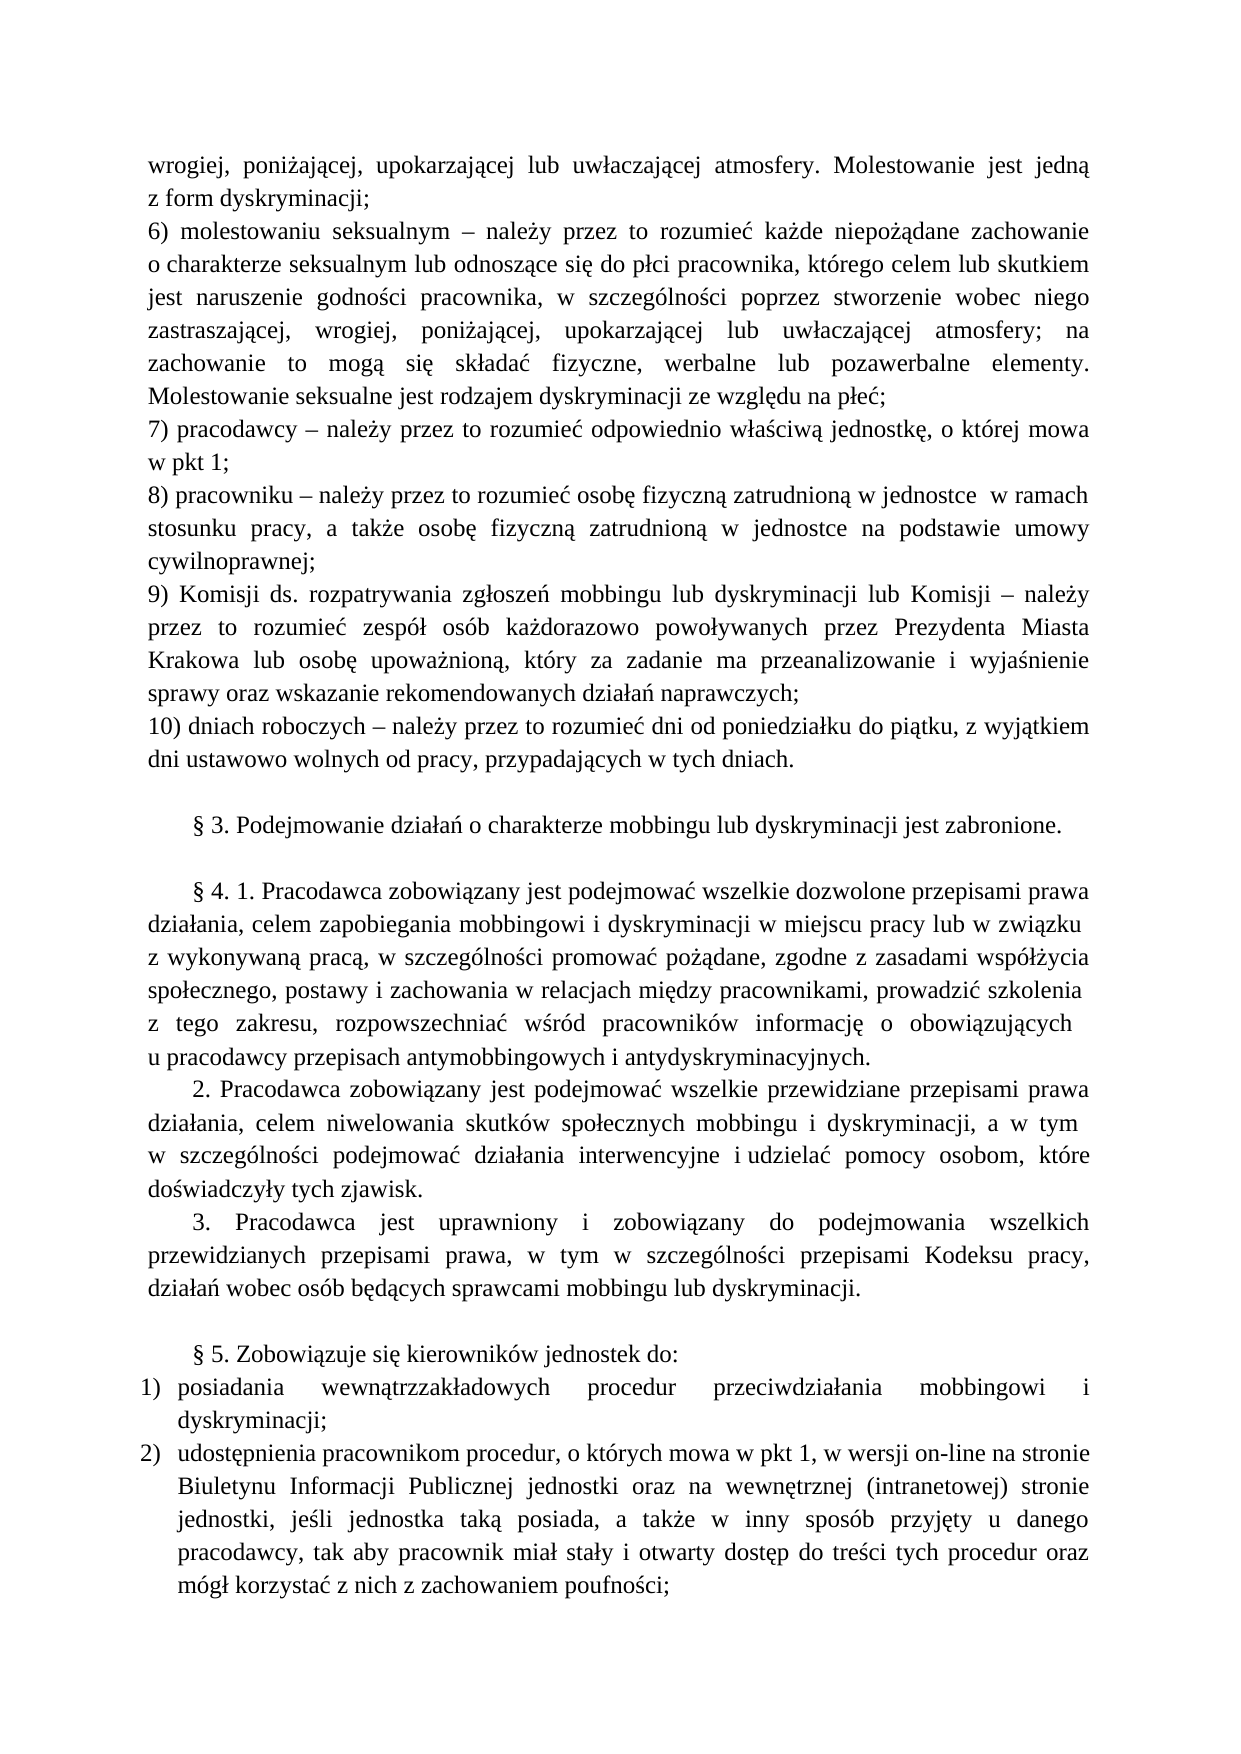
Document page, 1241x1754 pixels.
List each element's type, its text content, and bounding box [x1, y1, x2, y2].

text 7) pracodawcy – należy przez to rozumieć odpowiednio właściwą jednostkę, o której mowa w pkt 1; [148, 414, 1090, 476]
text 2. Pracodawca zobowiązany jest podejmować wszelkie przewidziane przepisami prawa działania, celem niwelowania skutków społecznych mobbingu i dyskryminacji, a w tym w szczególności podejmować działania interwencyjne i udzielać pomocy osobom, które doświadczyły tych zjawisk. [148, 1074, 1090, 1202]
list posiadania wewnątrzzakładowych procedur przeciwdziałania mobbingowi i dyskryminacji; [140, 1372, 1090, 1433]
list udostępnienia pracownikom procedur, o których mowa w pkt 1, w wersji on-line na stronie Biuletynu Informacji Publicznej jednostki oraz na wewnętrznej (intranetowej) stronie jednostki, jeśli jednostka taką posiada, a także w inny sposób przyjęty u danego pracodawcy, tak aby pracownik miał stały i otwarty dostęp do treści tych procedur oraz mógł korzystać z nich z zachowaniem poufności; [140, 1438, 1090, 1599]
text § 3. Podejmowanie działań o charakterze mobbingu lub dyskryminacji jest zabronione. [148, 810, 1090, 839]
text 8) pracowniku – należy przez to rozumieć osobę fizyczną zatrudnioną w jednostce w ramach stosunku pracy, a także osobę fizyczną zatrudnioną w jednostce na podstawie umowy cywilnoprawnej; [148, 480, 1090, 575]
text § 4. 1. Pracodawca zobowiązany jest podejmować wszelkie dozwolone przepisami prawa działania, celem zapobiegania mobbingowi i dyskryminacji w miejscu pracy lub w związku z wykonywaną pracą, w szczególności promować pożądane, zgodne z zasadami współżycia społecznego, postawy i zachowania w relacjach między pracownikami, prowadzić szkolenia z tego zakresu, rozpowszechniać wśród pracowników informację o obowiązujących u pracodawcy przepisach antymobbingowych i antydyskryminacyjnych. [148, 876, 1090, 1070]
text 3. Pracodawca jest uprawniony i zobowiązany do podejmowania wszelkich przewidzianych przepisami prawa, w tym w szczególności przepisami Kodeksu pracy, działań wobec osób będących sprawcami mobbingu lub dyskryminacji. [148, 1207, 1090, 1301]
text § 5. Zobowiązuje się kierowników jednostek do: [148, 1339, 1090, 1367]
text 10) dniach roboczych – należy przez to rozumieć dni od poniedziałku do piątku, z wyjątkiem dni ustawowo wolnych od pracy, przypadających w tych dniach. [148, 711, 1090, 773]
text 9) Komisji ds. rozpatrywania zgłoszeń mobbingu lub dyskryminacji lub Komisji – należy przez to rozumieć zespół osób każdorazowo powoływanych przez Prezydenta Miasta Krakowa lub osobę upoważnioną, który za zadanie ma przeanalizowanie i wyjaśnienie sprawy oraz wskazanie rekomendowanych działań naprawczych; [148, 579, 1090, 707]
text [148, 150, 1090, 212]
text 6) molestowaniu seksualnym – należy przez to rozumieć każde niepożądane zachowanie o charakterze seksualnym lub odnoszące się do płci pracownika, którego celem lub skutkiem jest naruszenie godności pracownika, w szczególności poprzez stworzenie wobec niego zastraszającej, wrogiej, poniżającej, upokarzającej lub uwłaczającej atmosfery; na zachowanie to mogą się składać fizyczne, werbalne lub pozawerbalne elementy. Molestowanie seksualne jest rodzajem dyskryminacji ze względu na płeć; [148, 216, 1090, 410]
